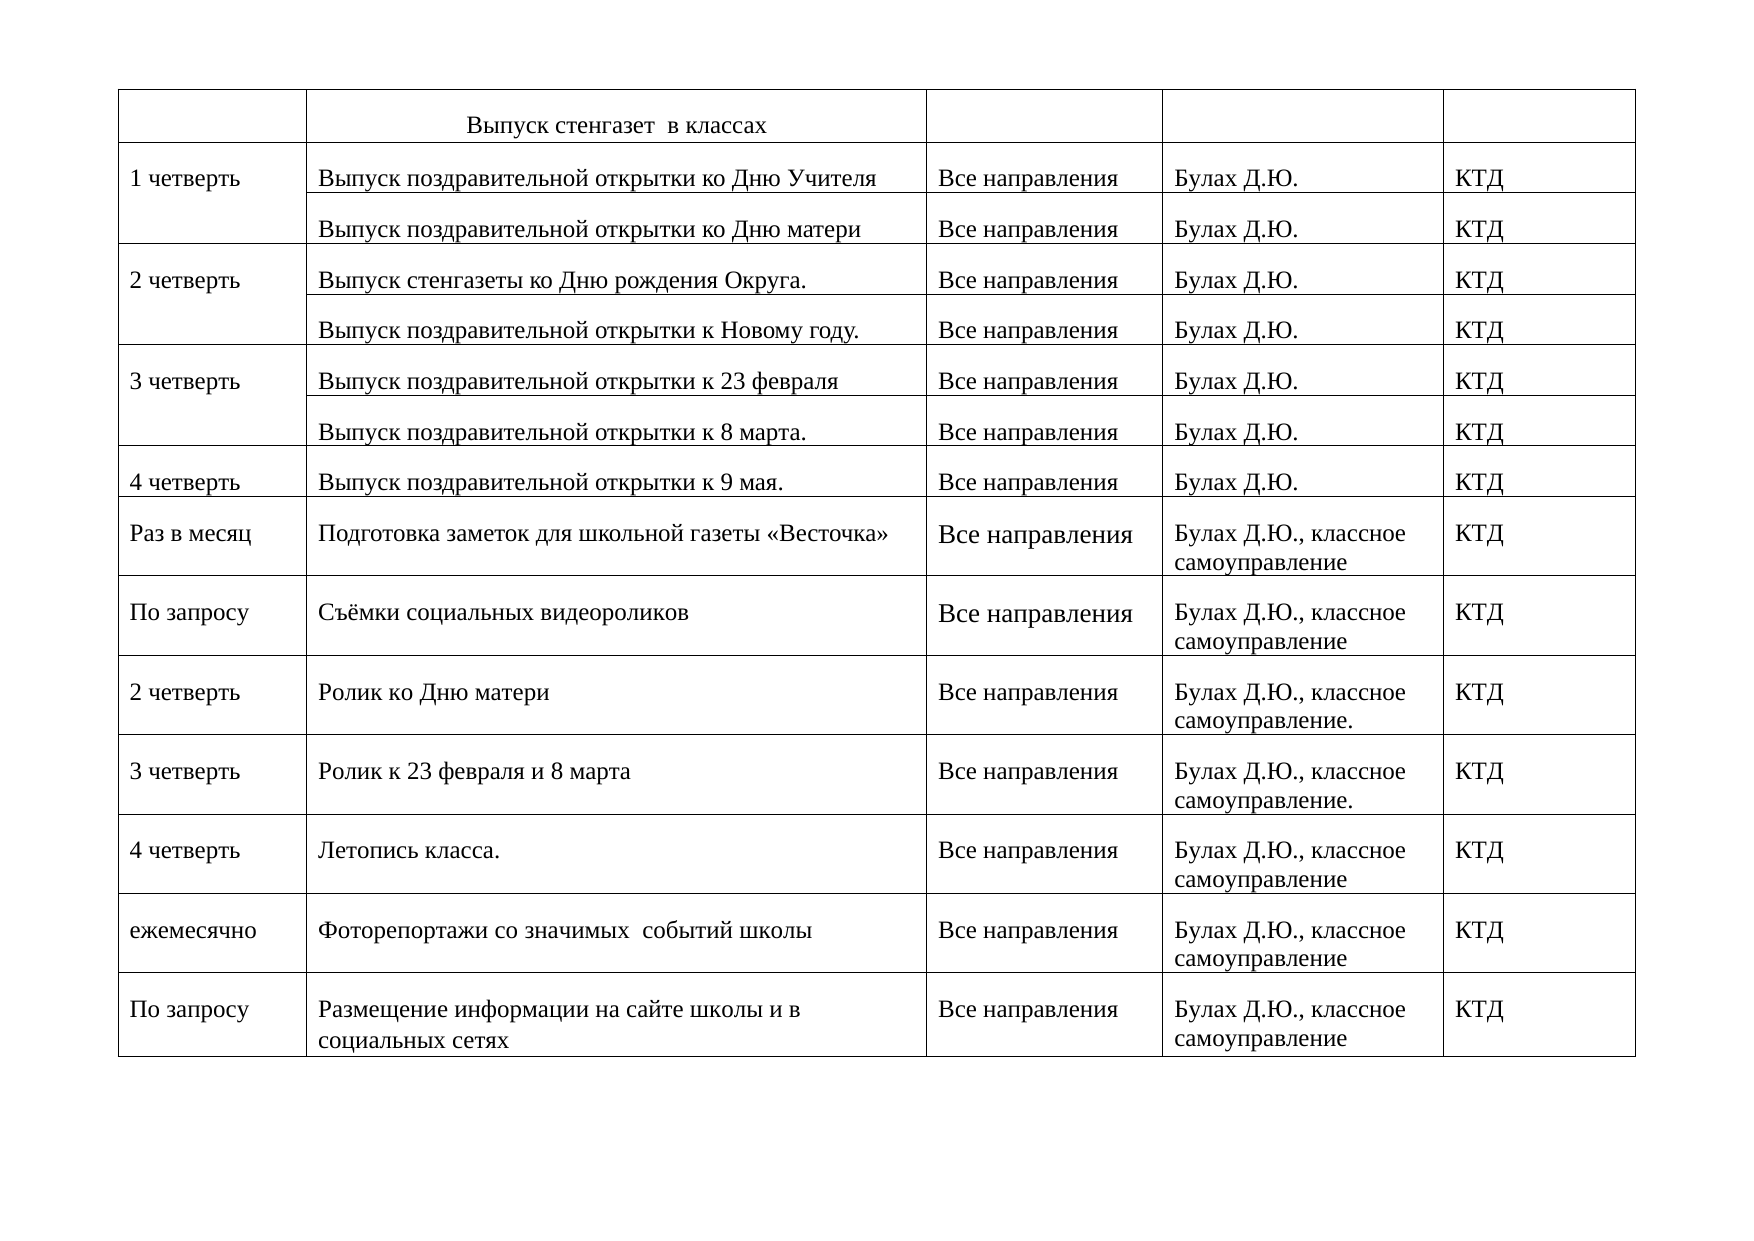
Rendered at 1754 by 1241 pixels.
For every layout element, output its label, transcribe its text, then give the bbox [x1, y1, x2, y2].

table_cell Булах Д.Ю., классное самоуправление [1163, 576, 1443, 655]
table_cell Все направления [927, 735, 1162, 813]
table_cell КТД [1444, 295, 1635, 344]
table_cell Все направления [927, 396, 1162, 445]
table_cell По запросу [119, 576, 306, 655]
table_cell По запросу [119, 973, 306, 1056]
table_cell Все направления [927, 973, 1162, 1056]
table_cell Выпуск поздравительной открытки к 23 февраля [307, 345, 926, 395]
table_cell Булах Д.Ю., классное самоуправление [1163, 815, 1443, 893]
table_cell КТД [1444, 576, 1635, 655]
table_cell Булах Д.Ю., классное самоуправление. [1163, 656, 1443, 734]
table_cell Все направления [927, 894, 1162, 972]
table_cell КТД [1444, 345, 1635, 395]
table_cell Подготовка заметок для школьной газеты «Весточка» [307, 497, 926, 575]
table_cell Ролик ко Дню матери [307, 656, 926, 734]
table_cell 3 четверть [119, 345, 306, 445]
table_cell Булах Д.Ю. [1163, 143, 1443, 192]
table_cell Булах Д.Ю., классное самоуправление [1163, 497, 1443, 575]
table_cell Съёмки социальных видеороликов [307, 576, 926, 655]
table_cell [1444, 90, 1635, 142]
table_cell Булах Д.Ю., классное самоуправление [1163, 973, 1443, 1056]
table_cell Булах Д.Ю. [1163, 193, 1443, 243]
table_cell Выпуск стенгазет в классах [307, 90, 926, 142]
table_cell Раз в месяц [119, 497, 306, 575]
table_cell Все направления [927, 815, 1162, 893]
table_cell Выпуск поздравительной открытки ко Дню Учителя [307, 143, 926, 192]
table_cell Все направления [927, 656, 1162, 734]
table_cell Выпуск поздравительной открытки к Новому году. [307, 295, 926, 344]
table_cell 4 четверть [119, 815, 306, 893]
table_cell КТД [1444, 815, 1635, 893]
table_cell Булах Д.Ю. [1163, 345, 1443, 395]
table_cell 2 четверть [119, 656, 306, 734]
table_cell Фоторепортажи со значимых событий школы [307, 894, 926, 972]
table_cell КТД [1444, 656, 1635, 734]
table_cell КТД [1444, 735, 1635, 813]
table_cell Булах Д.Ю., классное самоуправление. [1163, 735, 1443, 813]
table_cell Булах Д.Ю., классное самоуправление [1163, 894, 1443, 972]
table_cell КТД [1444, 193, 1635, 243]
table_cell КТД [1444, 446, 1635, 496]
table_cell Булах Д.Ю. [1163, 396, 1443, 445]
table_cell Все направления [927, 295, 1162, 344]
table_cell ежемесячно [119, 894, 306, 972]
table_cell 2 четверть [119, 244, 306, 344]
table_cell Все направления [927, 497, 1162, 575]
table_cell Все направления [927, 576, 1162, 655]
table_cell Булах Д.Ю. [1163, 295, 1443, 344]
table_cell Все направления [927, 345, 1162, 395]
table_cell Ролик к 23 февраля и 8 марта [307, 735, 926, 813]
table_cell Размещение информации на сайте школы и в социальных сетях [307, 973, 926, 1056]
table_cell КТД [1444, 244, 1635, 293]
table_cell КТД [1444, 396, 1635, 445]
table_cell Все направления [927, 193, 1162, 243]
table_cell Булах Д.Ю. [1163, 244, 1443, 293]
table_cell [119, 90, 306, 142]
table_cell Выпуск поздравительной открытки к 8 марта. [307, 396, 926, 445]
table_cell Летопись класса. [307, 815, 926, 893]
table_cell [927, 90, 1162, 142]
table_cell Выпуск стенгазеты ко Дню рождения Округа. [307, 244, 926, 293]
table_cell КТД [1444, 497, 1635, 575]
table_cell КТД [1444, 894, 1635, 972]
table_cell [1163, 90, 1443, 142]
table_cell 4 четверть [119, 446, 306, 496]
table_cell КТД [1444, 143, 1635, 192]
table_cell Все направления [927, 143, 1162, 192]
table_cell 1 четверть [119, 143, 306, 243]
table_cell Выпуск поздравительной открытки ко Дню матери [307, 193, 926, 243]
table_cell 3 четверть [119, 735, 306, 813]
table_cell КТД [1444, 973, 1635, 1056]
table_cell Выпуск поздравительной открытки к 9 мая. [307, 446, 926, 496]
table_cell Все направления [927, 446, 1162, 496]
table_cell Булах Д.Ю. [1163, 446, 1443, 496]
table_cell Все направления [927, 244, 1162, 293]
